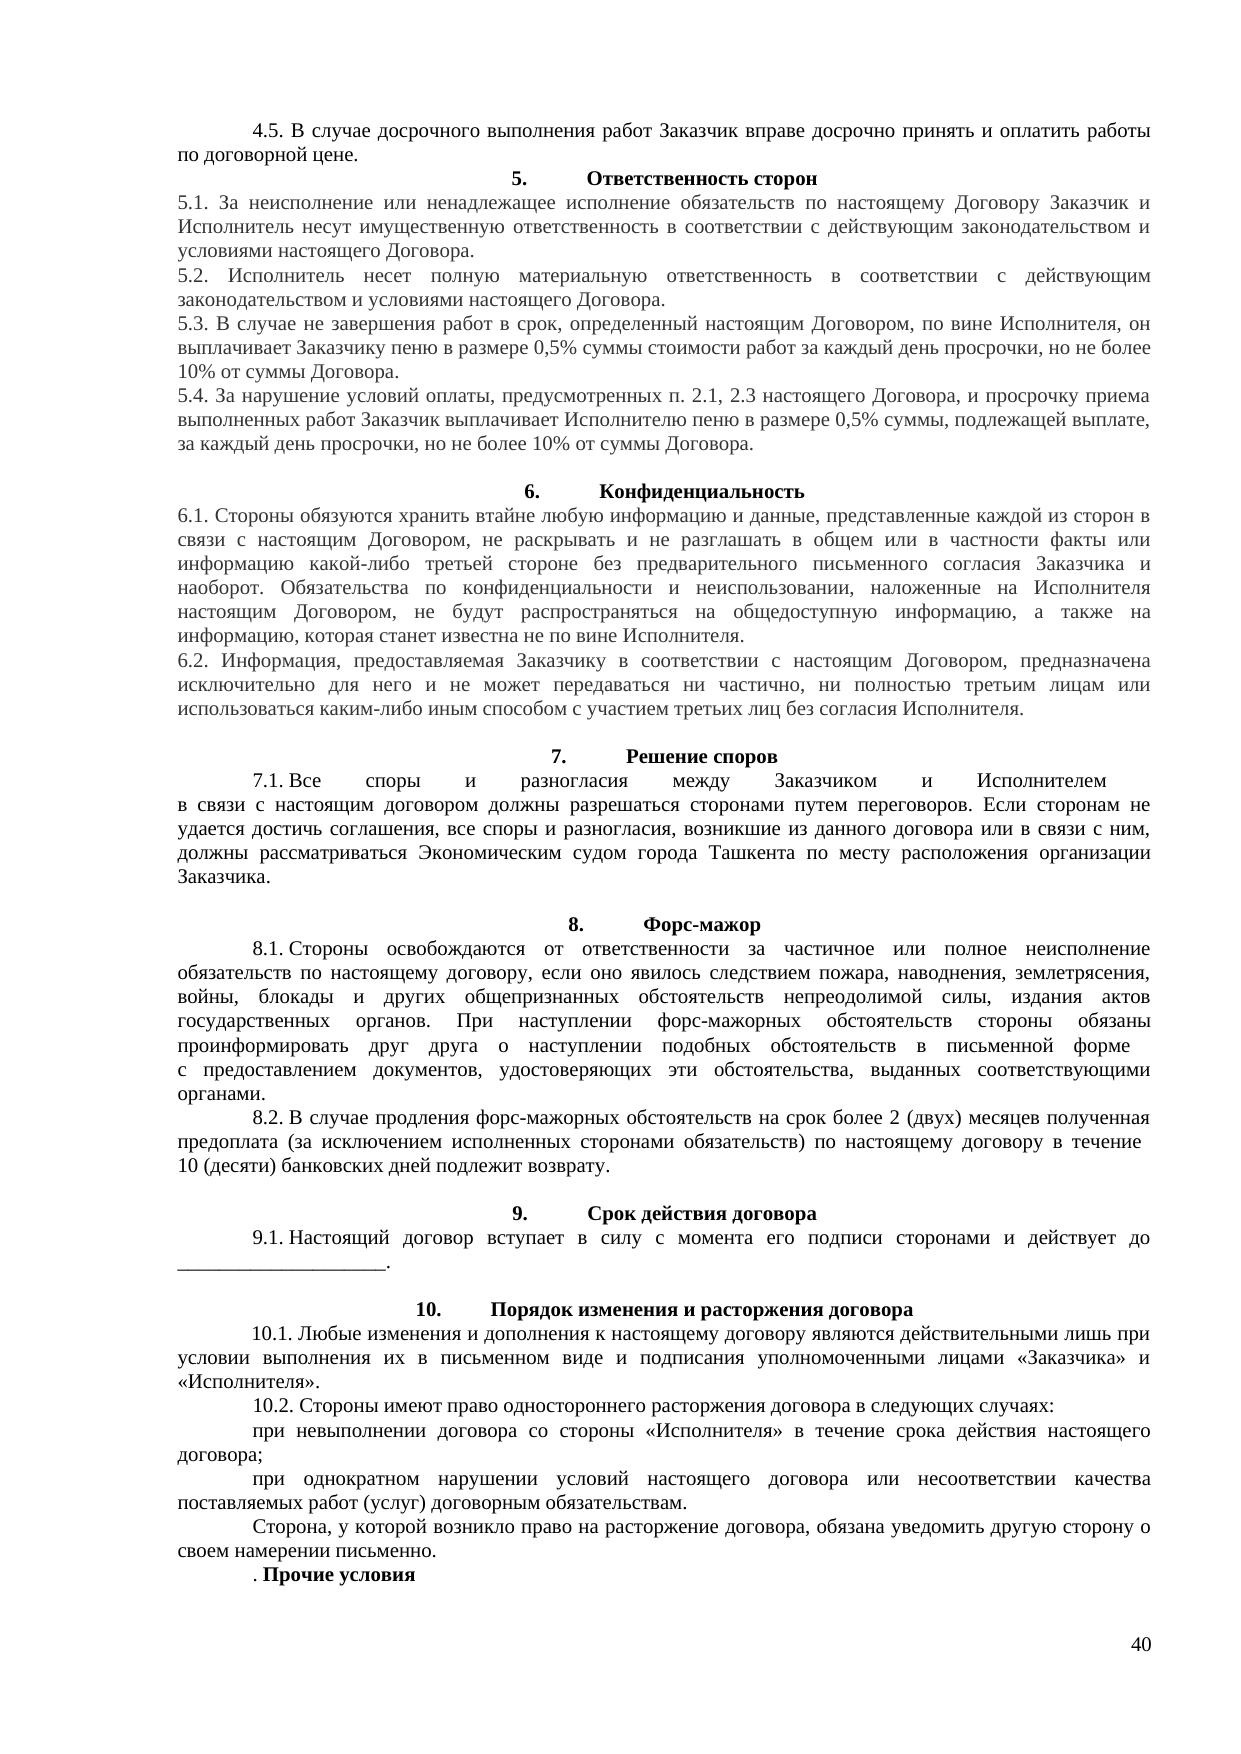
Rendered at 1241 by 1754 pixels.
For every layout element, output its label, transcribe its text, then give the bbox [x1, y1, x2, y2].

text 5.2. Исполнитель несет полную материальную ответственность в соответствии с действующим законодательством и условиями настоящего Договора. [177, 262, 1152, 311]
text 5.4. За нарушение условий оплаты, предусмотренных п. 2.1, 2.3 настоящего Договора, и просрочку приема выполненных работ Заказчик выплачивает Исполнителю пеню в размере 0,5% суммы, подлежащей выплате, за каждый день просрочки, но не более 10% от суммы Договора. [177, 383, 1152, 455]
list Решение споров [177, 744, 1152, 768]
text 6.2. Информация, предоставляемая Заказчику в соответствии с настоящим Договором, предназначена исключительно для него и не может передаваться ни частично, ни полностью третьим лицам или использоваться каким-либо иным способом с участием третьих лиц без согласия Исполнителя. [177, 647, 1152, 720]
list Ответственность сторон [177, 166, 1152, 190]
text 5.1. За неисполнение или ненадлежащее исполнение обязательств по настоящему Договору Заказчик и Исполнитель несут имущественную ответственность в соответствии с действующим законодательством и условиями настоящего Договора. [177, 190, 1152, 262]
text при однократном нарушении условий настоящего договора или несоответствии качества поставляемых работ (услуг) договорным обязательствам. [177, 1466, 1152, 1514]
list Порядок изменения и расторжения договора [177, 1297, 1152, 1321]
list 8.1. Стороны освобождаются от ответственности за частичное или полное неисполнение обязательств по настоящему договору, если оно явилось следствием пожара, наводнения, землетрясения, войны, блокады и других общепризнанных обстоятельств непреодолимой силы, издания актов государственных органов. При наступлении форс-мажорных обстоятельств стороны обязаны проинформировать друг друга о наступлении подобных обстоятельств в письменной форме с предоставлением документов, удостоверяющих эти обстоятельства, выданных соответствующими органами. [177, 936, 1152, 1105]
text 10.1. Любые изменения и дополнения к настоящему договору являются действительными лишь при условии выполнения их в письменном виде и подписания уполномоченными лицами «Заказчика» и «Исполнителя». [177, 1321, 1152, 1393]
list Срок действия договора [177, 1201, 1152, 1225]
text 4.5. В случае досрочного выполнения работ Заказчик вправе досрочно принять и оплатить работы по договорной цене. [177, 118, 1152, 166]
list 7.1. Все споры и разногласия между Заказчиком и Исполнителем в связи с настоящим договором должны разрешаться сторонами путем переговоров. Если сторонам не удается достичь соглашения, все споры и разногласия, возникшие из данного договора или в связи с ним, должны рассматриваться Экономическим судом города Ташкента по месту расположения организации Заказчика. [177, 768, 1152, 888]
text 10.2. Стороны имеют право одностороннего расторжения договора в следующих случаях: [177, 1393, 1152, 1417]
text . Прочие условия [177, 1562, 1152, 1586]
text 6.1. Стороны обязуются хранить втайне любую информацию и данные, представленные каждой из сторон в связи с настоящим Договором, не раскрывать и не разглашать в общем или в частности факты или информацию какой-либо третьей стороне без предварительного письменного согласия Заказчика и наоборот. Обязательства по конфиденциальности и неиспользовании, наложенные на Исполнителя настоящим Договором, не будут распространяться на общедоступную информацию, а также на информацию, которая станет известна не по вине Исполнителя. [177, 503, 1152, 647]
text при невыполнении договора со стороны «Исполнителя» в течение срока действия настоящего договора; [177, 1417, 1152, 1466]
list Форс-мажор [177, 912, 1152, 936]
text Сторона, у которой возникло право на расторжение договора, обязана уведомить другую сторону о своем намерении письменно. [177, 1514, 1152, 1562]
text 9.1. Настоящий договор вступает в силу с момента его подписи сторонами и действует до ____________________. [177, 1225, 1152, 1273]
list 8.2. В случае продления форс-мажорных обстоятельств на срок более 2 (двух) месяцев полученная предоплата (за исключением исполненных сторонами обязательств) по настоящему договору в течение 10 (десяти) банковских дней подлежит возврату. [177, 1105, 1152, 1177]
list Конфиденциальность [177, 479, 1152, 503]
text 5.3. В случае не завершения работ в срок, определенный настоящим Договором, по вине Исполнителя, он выплачивает Заказчику пеню в размере 0,5% суммы стоимости работ за каждый день просрочки, но не более 10% от суммы Договора. [177, 311, 1152, 383]
